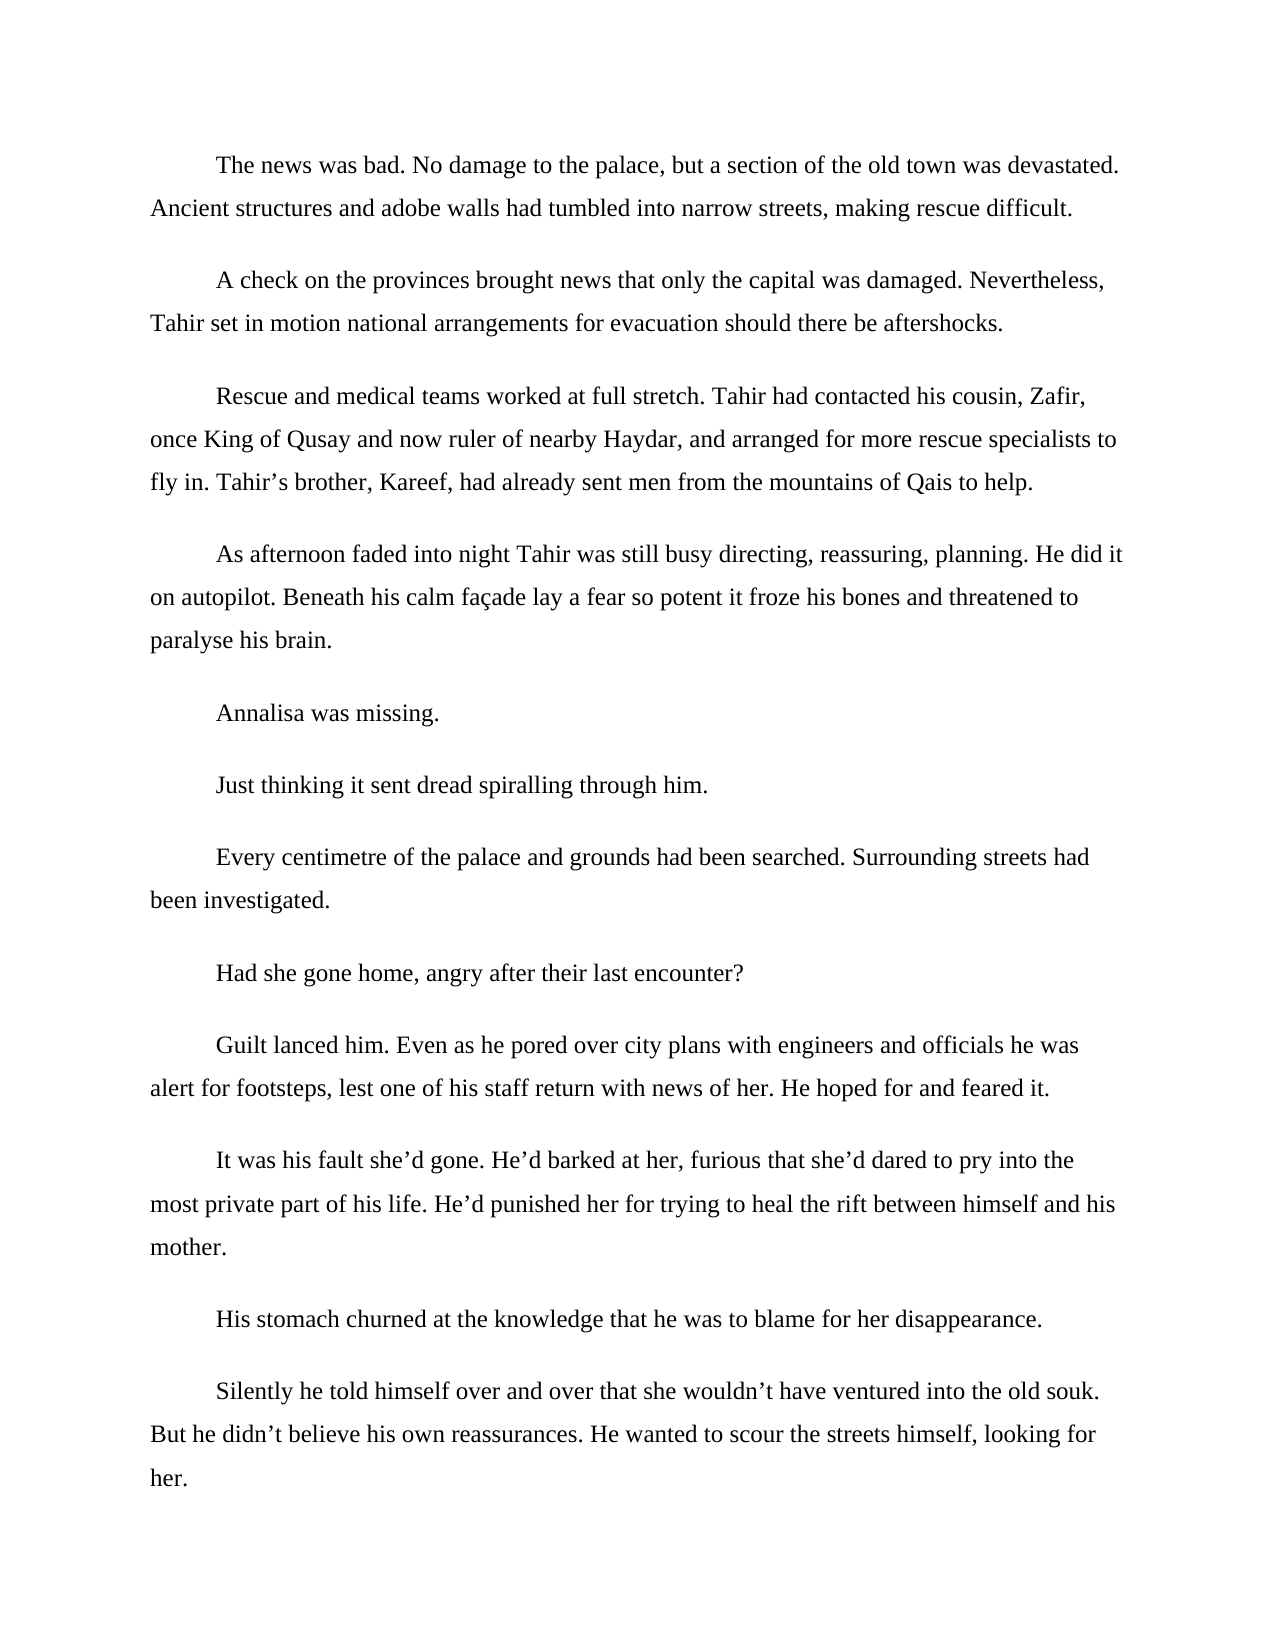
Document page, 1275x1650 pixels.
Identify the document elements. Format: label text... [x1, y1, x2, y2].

text The news was bad. No damage to the palace, but a section of the old town was devastated. Ancient structures and adobe walls had tumbled into narrow streets, making rescue difficult. [150, 150, 1125, 222]
text His stomach churned at the knowledge that he was to blame for her disappearance. [150, 1304, 1125, 1333]
text Rescue and medical teams worked at full stretch. Tahir had contacted his cousin, Zafir, once King of Qusay and now ruler of nearby Haydar, and arranged for more rescue specialists to fly in. Tahir’s brother, Kareef, had already sent men from the mountains of Qais to help. [150, 381, 1125, 496]
text Every centimetre of the palace and grounds had been searched. Surrounding streets had been investigated. [150, 842, 1125, 914]
text Had she gone home, angry after their last encounter? [150, 958, 1125, 987]
text As afternoon faded into night Tahir was still busy directing, reassuring, planning. He did it on autopilot. Beneath his calm façade lay a fear so potent it froze his bones and threatened to paralyse his brain. [150, 539, 1125, 654]
text A check on the provinces brought news that only the capital was damaged. Nevertheless, Tahir set in motion national arrangements for evacuation should there be aftershocks. [150, 265, 1125, 337]
text It was his fault she’d gone. He’d barked at her, furious that she’d dared to pry into the most private part of his life. He’d punished her for trying to heal the rift between himself and his mother. [150, 1146, 1125, 1261]
text Silently he told himself over and over that she wouldn’t have ventured into the old souk. But he didn’t believe his own reassurances. He wanted to scour the streets himself, looking for her. [150, 1376, 1125, 1491]
text Just thinking it sent dread spiralling through him. [150, 770, 1125, 799]
text Annalisa was missing. [150, 698, 1125, 727]
text Guilt lanced him. Even as he pored over city plans with engineers and officials he was alert for footsteps, lest one of his staff return with news of her. He hoped for and feared it. [150, 1030, 1125, 1102]
